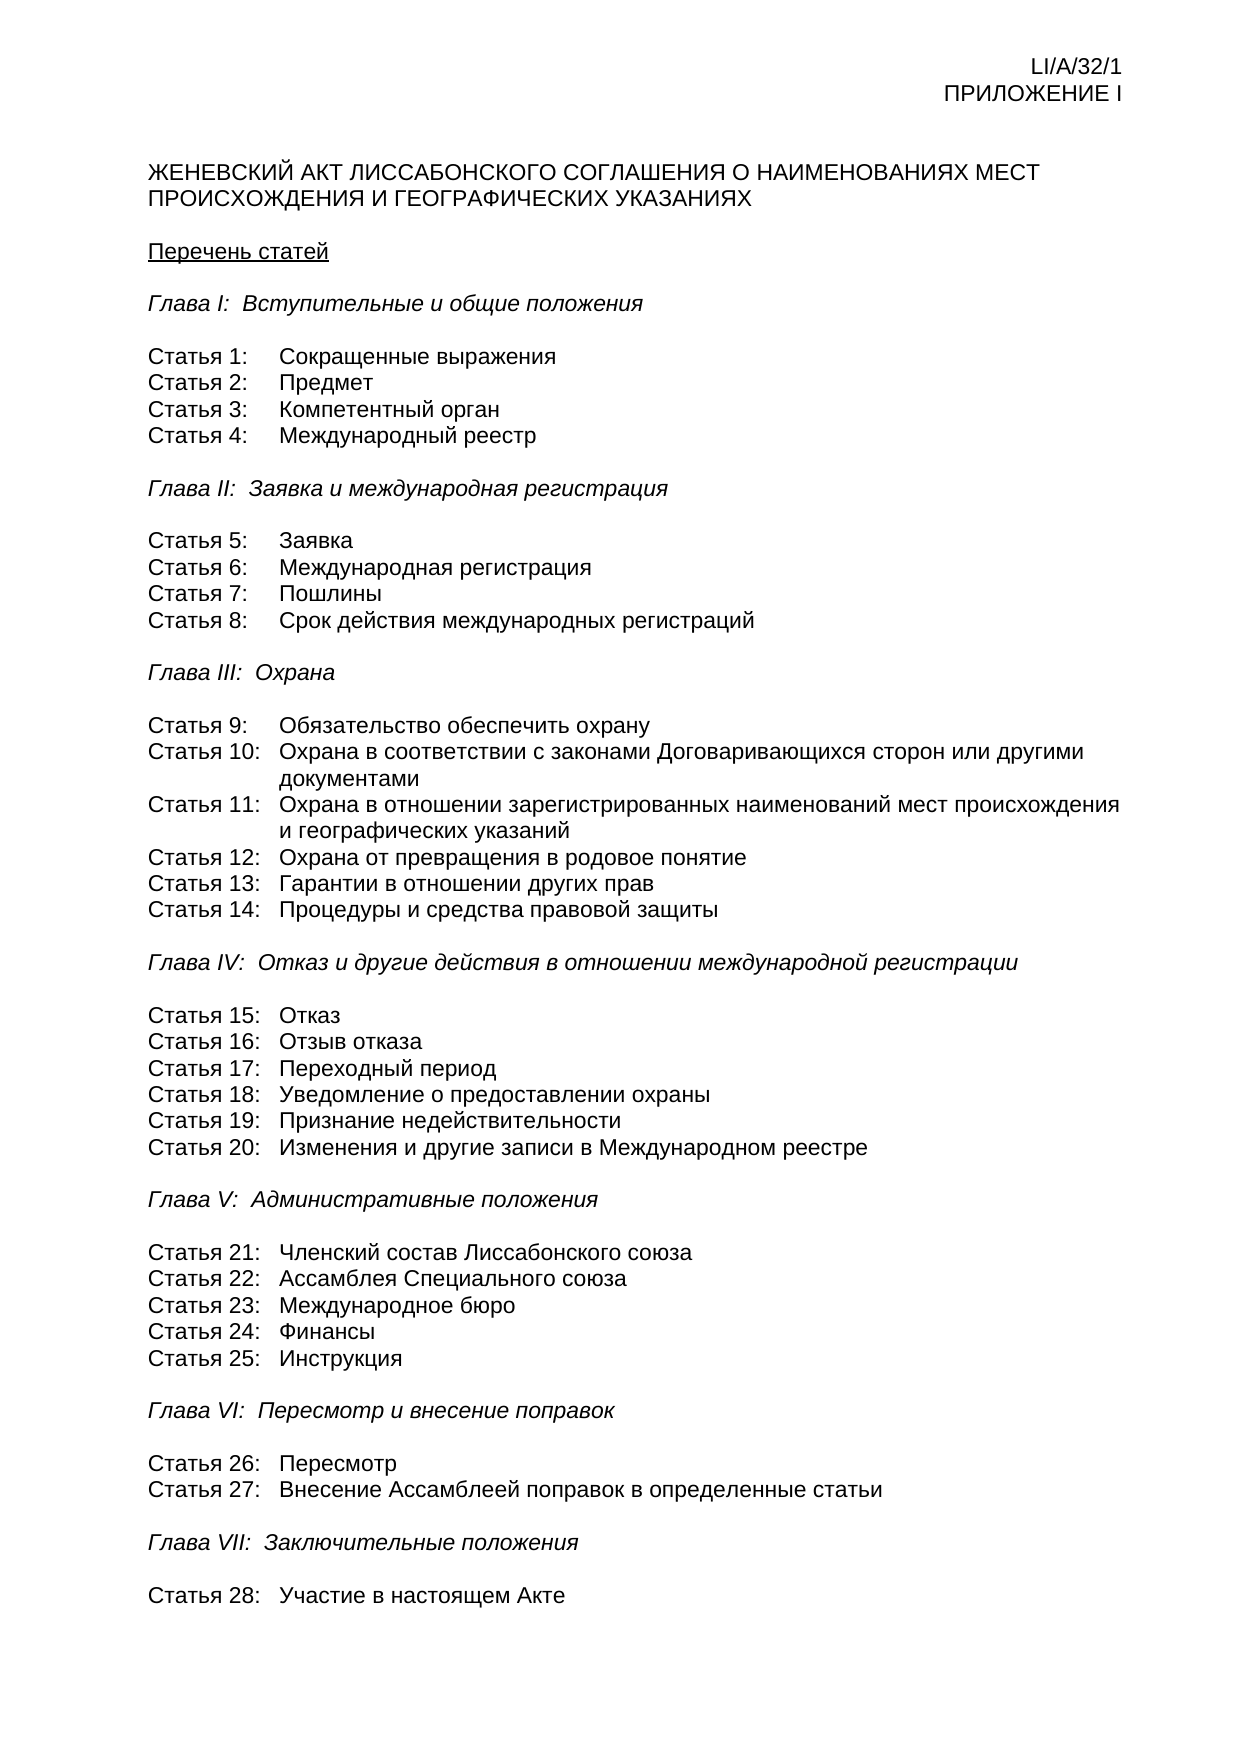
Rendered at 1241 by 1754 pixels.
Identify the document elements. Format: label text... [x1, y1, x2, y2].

text Статья 5: Заявка [148, 527, 1122, 554]
text Глава V: Административные положения [148, 1186, 1122, 1213]
text Статья 3: Компетентный орган [148, 396, 1122, 422]
text Статья 25: Инструкция [148, 1344, 1122, 1371]
text Статья 17: Переходный период [148, 1054, 1122, 1081]
text Статья 15: Отказ [148, 1002, 1122, 1028]
text Статья 6: Международная регистрация [148, 554, 1122, 580]
text Статья 27: Внесение Ассамблеей поправок в определенные статьи [148, 1476, 1122, 1503]
text Статья 16: Отзыв отказа [148, 1028, 1122, 1054]
text Статья 14: Процедуры и средства правовой защиты [148, 896, 1122, 923]
text Статья 28: Участие в настоящем Акте [148, 1582, 1122, 1608]
text Статья 10: Охрана в соответствии с законами Договаривающихся сторон или другими документами [148, 738, 1122, 791]
text Статья 20: Изменения и другие записи в Международном реестре [148, 1134, 1122, 1160]
text Статья 7: Пошлины [148, 580, 1122, 607]
text Статья 1: Сокращенные выражения [148, 343, 1122, 369]
text Глава VII: Заключительные положения [148, 1529, 1122, 1555]
subtitle Перечень статей [148, 238, 1122, 264]
text Статья 9: Обязательство обеспечить охрану [148, 712, 1122, 738]
text Статья 4: Международный реестр [148, 422, 1122, 448]
text Статья 2: Предмет [148, 369, 1122, 396]
text Глава III: Охрана [148, 659, 1122, 686]
text Глава I: Вступительные и общие положения [148, 290, 1122, 317]
text Статья 11: Охрана в отношении зарегистрированных наименований мест происхождения и географических указаний [148, 791, 1122, 844]
text Статья 21: Членский состав Лиссабонского союза [148, 1239, 1122, 1265]
text Глава II: Заявка и международная регистрация [148, 475, 1122, 501]
text Статья 19: Признание недействительности [148, 1107, 1122, 1134]
text Статья 12: Охрана от превращения в родовое понятие [148, 844, 1122, 870]
text Статья 8: Срок действия международных регистраций [148, 607, 1122, 633]
text Глава VI: Пересмотр и внесение поправок [148, 1397, 1122, 1423]
text Статья 13: Гарантии в отношении других прав [148, 870, 1122, 896]
text Статья 24: Финансы [148, 1318, 1122, 1344]
text Статья 18: Уведомление о предоставлении охраны [148, 1081, 1122, 1107]
text Статья 22: Ассамблея Специального союза [148, 1265, 1122, 1292]
text Статья 23: Международное бюро [148, 1292, 1122, 1318]
text Глава IV: Отказ и другие действия в отношении международной регистрации [148, 949, 1122, 976]
subtitle женевский АКТ ЛИССАБОНСКОГО СОГЛАШЕНИЯ О НАИМЕНОВАНИЯХ МЕСТ ПРОИСХОЖДЕНИЯ И ГЕОГРАФИЧЕСКИХ УКАЗАНИЯХ [148, 158, 1122, 211]
text Статья 26: Пересмотр [148, 1450, 1122, 1476]
